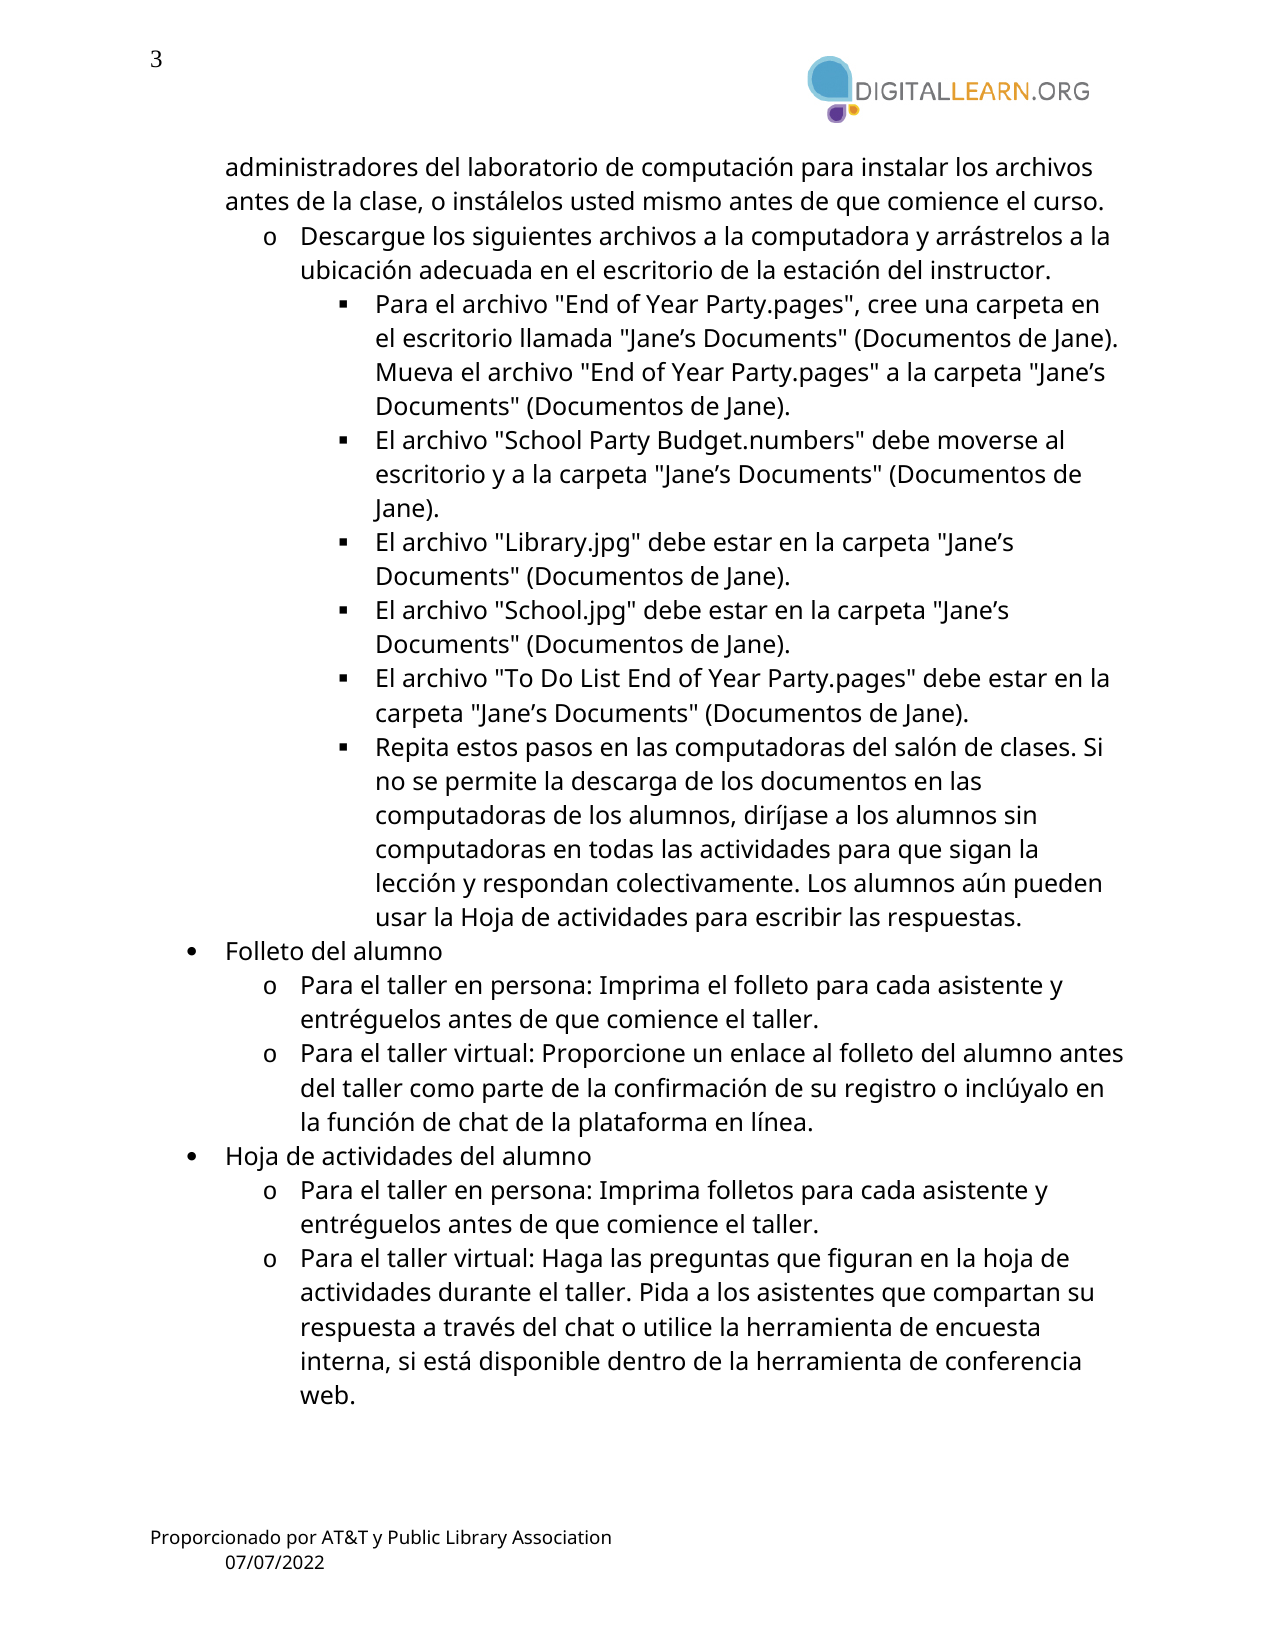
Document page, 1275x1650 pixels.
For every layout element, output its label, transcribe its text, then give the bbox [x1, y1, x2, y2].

list Folleto del alumno [187, 934, 1125, 968]
list El archivo "To Do List End of Year Party.pages" debe estar en la carpeta "Jane’s Documents" (Documentos de Jane). [337, 661, 1125, 729]
list Descargue los siguientes archivos a la computadora y arrástrelos a la ubicación adecuada en el escritorio de la estación del instructor. [262, 218, 1125, 286]
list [187, 150, 1125, 218]
list Para el archivo "End of Year Party.pages", cree una carpeta en el escritorio llamada "Jane’s Documents" (Documentos de Jane). Mueva el archivo "End of Year Party.pages" a la carpeta "Jane’s Documents" (Documentos de Jane). [337, 286, 1125, 423]
list Para el taller en persona: Imprima el folleto para cada asistente y entréguelos antes de que comience el taller. [262, 968, 1125, 1036]
list Para el taller virtual: Haga las preguntas que figuran en la hoja de actividades durante el taller. Pida a los asistentes que compartan su respuesta a través del chat o utilice la herramienta de encuesta interna, si está disponible dentro de la herramienta de conferencia web. [262, 1241, 1125, 1411]
picture [807, 56, 1089, 123]
list El archivo "School Party Budget.numbers" debe moverse al escritorio y a la carpeta "Jane’s Documents" (Documentos de Jane). [337, 423, 1125, 525]
list Para el taller virtual: Proporcione un enlace al folleto del alumno antes del taller como parte de la confirmación de su registro o inclúyalo en la función de chat de la plataforma en línea. [262, 1036, 1125, 1138]
list Para el taller en persona: Imprima folletos para cada asistente y entréguelos antes de que comience el taller. [262, 1172, 1125, 1241]
list El archivo "School.jpg" debe estar en la carpeta "Jane’s Documents" (Documentos de Jane). [337, 593, 1125, 661]
list El archivo "Library.jpg" debe estar en la carpeta "Jane’s Documents" (Documentos de Jane). [337, 525, 1125, 593]
list Hoja de actividades del alumno [187, 1138, 1125, 1172]
list Repita estos pasos en las computadoras del salón de clases. Si no se permite la descarga de los documentos en las computadoras de los alumnos, diríjase a los alumnos sin computadoras en todas las actividades para que sigan la lección y respondan colectivamente. Los alumnos aún pueden usar la Hoja de actividades para escribir las respuestas. [337, 729, 1125, 934]
